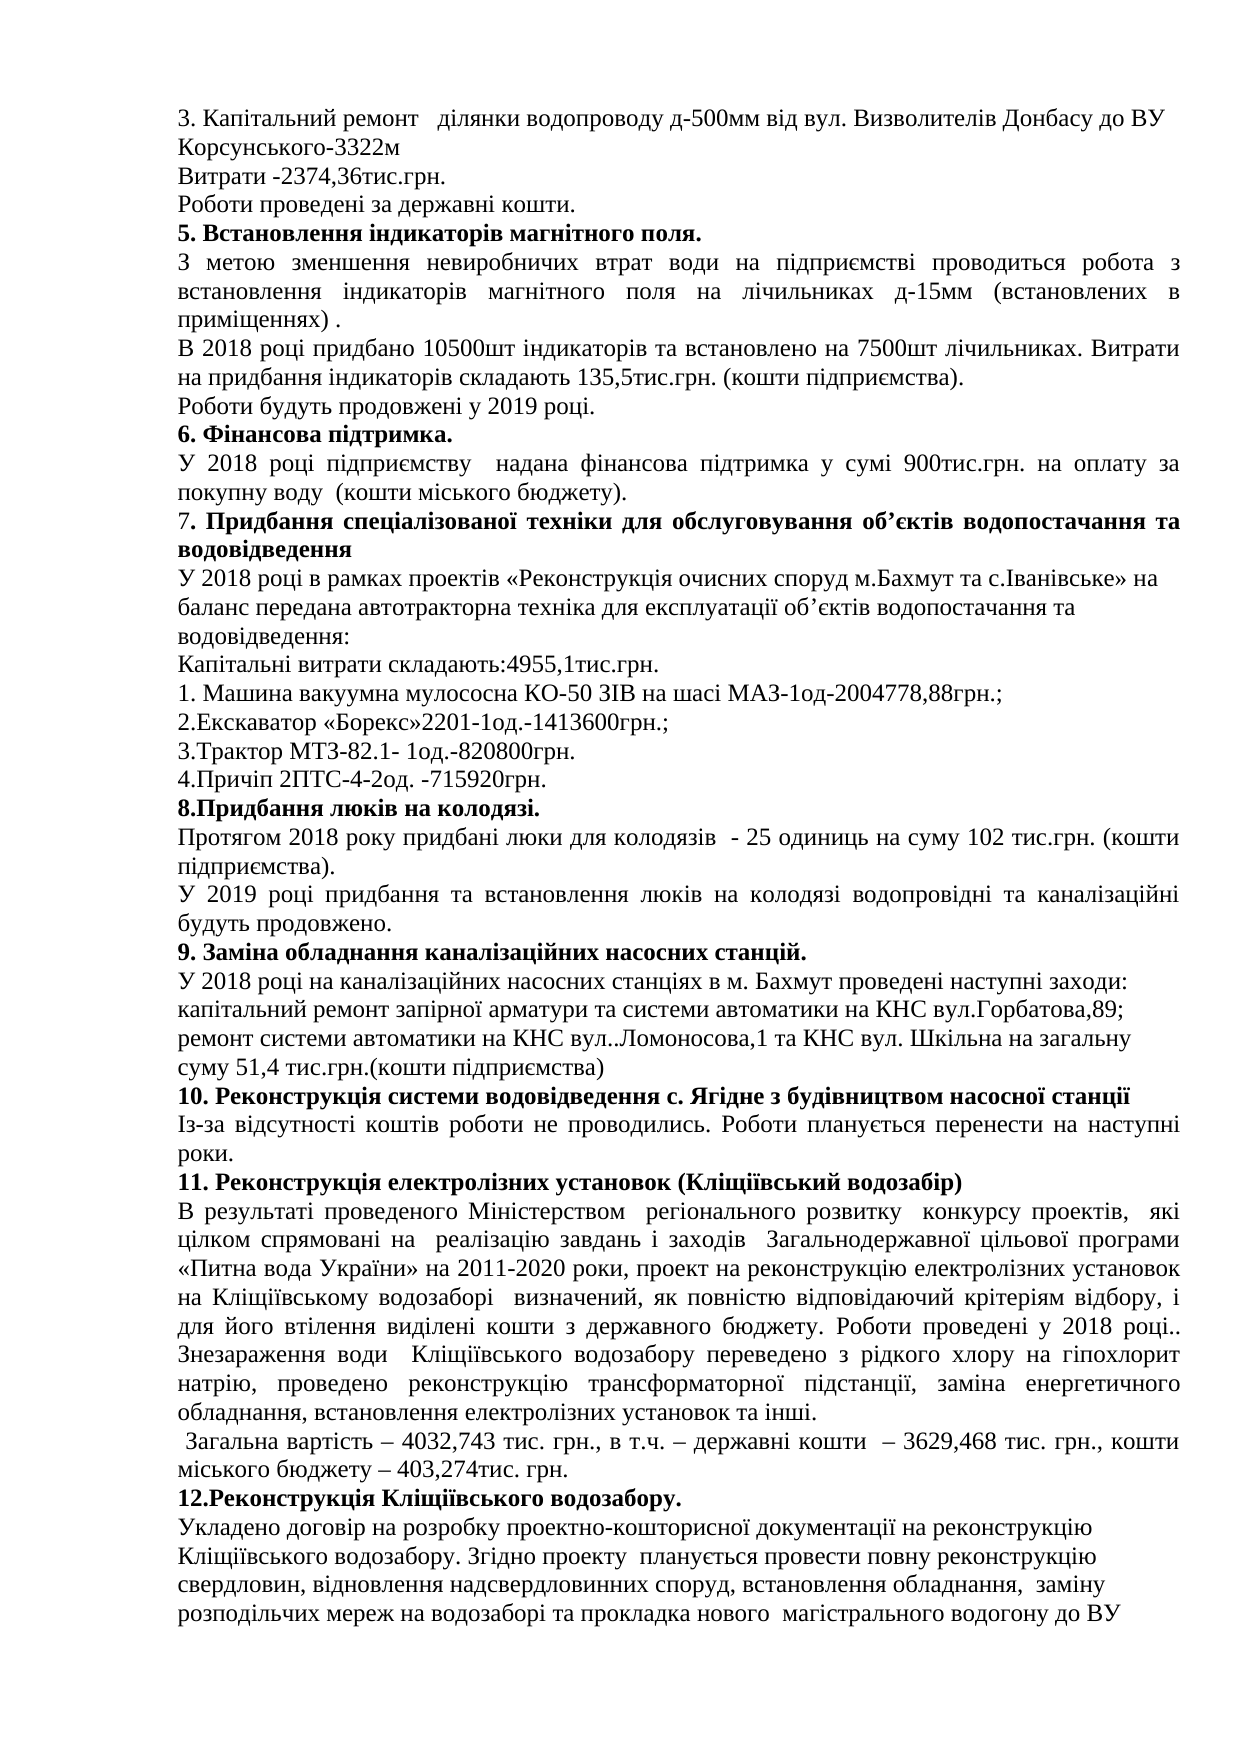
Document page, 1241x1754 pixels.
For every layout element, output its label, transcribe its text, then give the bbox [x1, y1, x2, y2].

text У 2019 році придбання та встановлення люків на колодязі водопровідні та каналізаційні будуть продовжено. [177, 879, 1181, 937]
text 3.Трактор МТЗ-82.1- 1од.-820800грн. [177, 736, 1184, 764]
text 12.Реконструкція Кліщіївського водозабору. [177, 1483, 1181, 1512]
text Роботи проведені за державні кошти. [177, 189, 1181, 218]
text 8.Придбання люків на колодязі. [177, 793, 1181, 822]
text В результаті проведеного Міністерством регіонального розвитку конкурсу проектів, які цілком спрямовані на реалізацію завдань і заходів Загальнодержавної цільової програми «Питна вода України» на 2011-2020 роки, проект на реконструкцію електролізних установок на Кліщіївському водозаборі визначений, як повністю відповідаючий крітеріям відбору, і для його втілення виділені кошти з державного бюджету. Роботи проведені у 2018 році.. Знезараження води Кліщіївського водозабору переведено з рідкого хлору на гіпохлорит натрію, проведено реконструкцію трансформаторної підстанції, заміна енергетичного обладнання, встановлення електролізних установок та інші. [177, 1196, 1181, 1426]
text Загальна вартість – 4032,743 тис. грн., в т.ч. – державні кошти – 3629,468 тис. грн., кошти міського бюджету – 403,274тис. грн. [177, 1426, 1181, 1483]
text 3. Капітальний ремонт ділянки водопроводу д-500мм від вул. Визволителів Донбасу до ВУ Корсунського-3322м [177, 103, 1184, 161]
text З метою зменшення невиробничих втрат води на підприємстві проводиться робота з встановлення індикаторів магнітного поля на лічильниках д-15мм (встановлених в приміщеннях) . [177, 247, 1181, 333]
text 2.Екскаватор «Борекс»2201-1од.-1413600грн.; [177, 707, 1184, 736]
text Роботи будуть продовжені у 2019 році. [177, 391, 1181, 419]
text 6. Фінансова підтримка. [177, 419, 1181, 448]
text У 2018 році підприємству надана фінансова підтримка у сумі 900тис.грн. на оплату за покупну воду (кошти міського бюджету). [177, 448, 1181, 506]
text 4.Причіп 2ПТС-4-2од. -715920грн. [177, 764, 1184, 793]
text 10. Реконструкція системи водовідведення с. Ягідне з будівництвом насосної станції [177, 1081, 1181, 1109]
text В 2018 році придбано 10500шт індикаторів та встановлено на 7500шт лічильниках. Витрати на придбання індикаторів складають 135,5тис.грн. (кошти підприємства). [177, 333, 1181, 391]
text 1. Машина вакуумна мулососна КО-50 ЗІВ на шасі МАЗ-1од-2004778,88грн.; [177, 678, 1184, 707]
text Капітальні витрати складають:4955,1тис.грн. [177, 649, 1184, 678]
text 5. Встановлення індикаторів магнітного поля. [177, 218, 1181, 247]
text 7. Придбання спеціалізованої техніки для обслуговування об’єктів водопостачання та водовідведення [177, 506, 1181, 563]
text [177, 1512, 1181, 1627]
text Витрати -2374,36тис.грн. [177, 161, 1184, 189]
text 11. Реконструкція електролізних установок (Кліщіївський водозабір) [177, 1167, 1181, 1196]
text Із-за відсутності коштів роботи не проводились. Роботи планується перенести на наступні роки. [177, 1109, 1181, 1167]
text Протягом 2018 року придбані люки для колодязів - 25 одиниць на суму 102 тис.грн. (кошти підприємства). [177, 822, 1181, 879]
text У 2018 році в рамках проектів «Реконструкція очисних споруд м.Бахмут та с.Іванівське» на баланс передана автотракторна техніка для експлуатації об’єктів водопостачання та водовідведення: [177, 563, 1184, 649]
text 9. Заміна обладнання каналізаційних насосних станцій. [177, 937, 1181, 966]
text У 2018 році на каналізаційних насосних станціях в м. Бахмут проведені наступні заходи: капітальний ремонт запірної арматури та системи автоматики на КНС вул.Горбатова,89; ремонт системи автоматики на КНС вул..Ломоносова,1 та КНС вул. Шкільна на загальну суму 51,4 тис.грн.(кошти підприємства) [177, 966, 1181, 1081]
